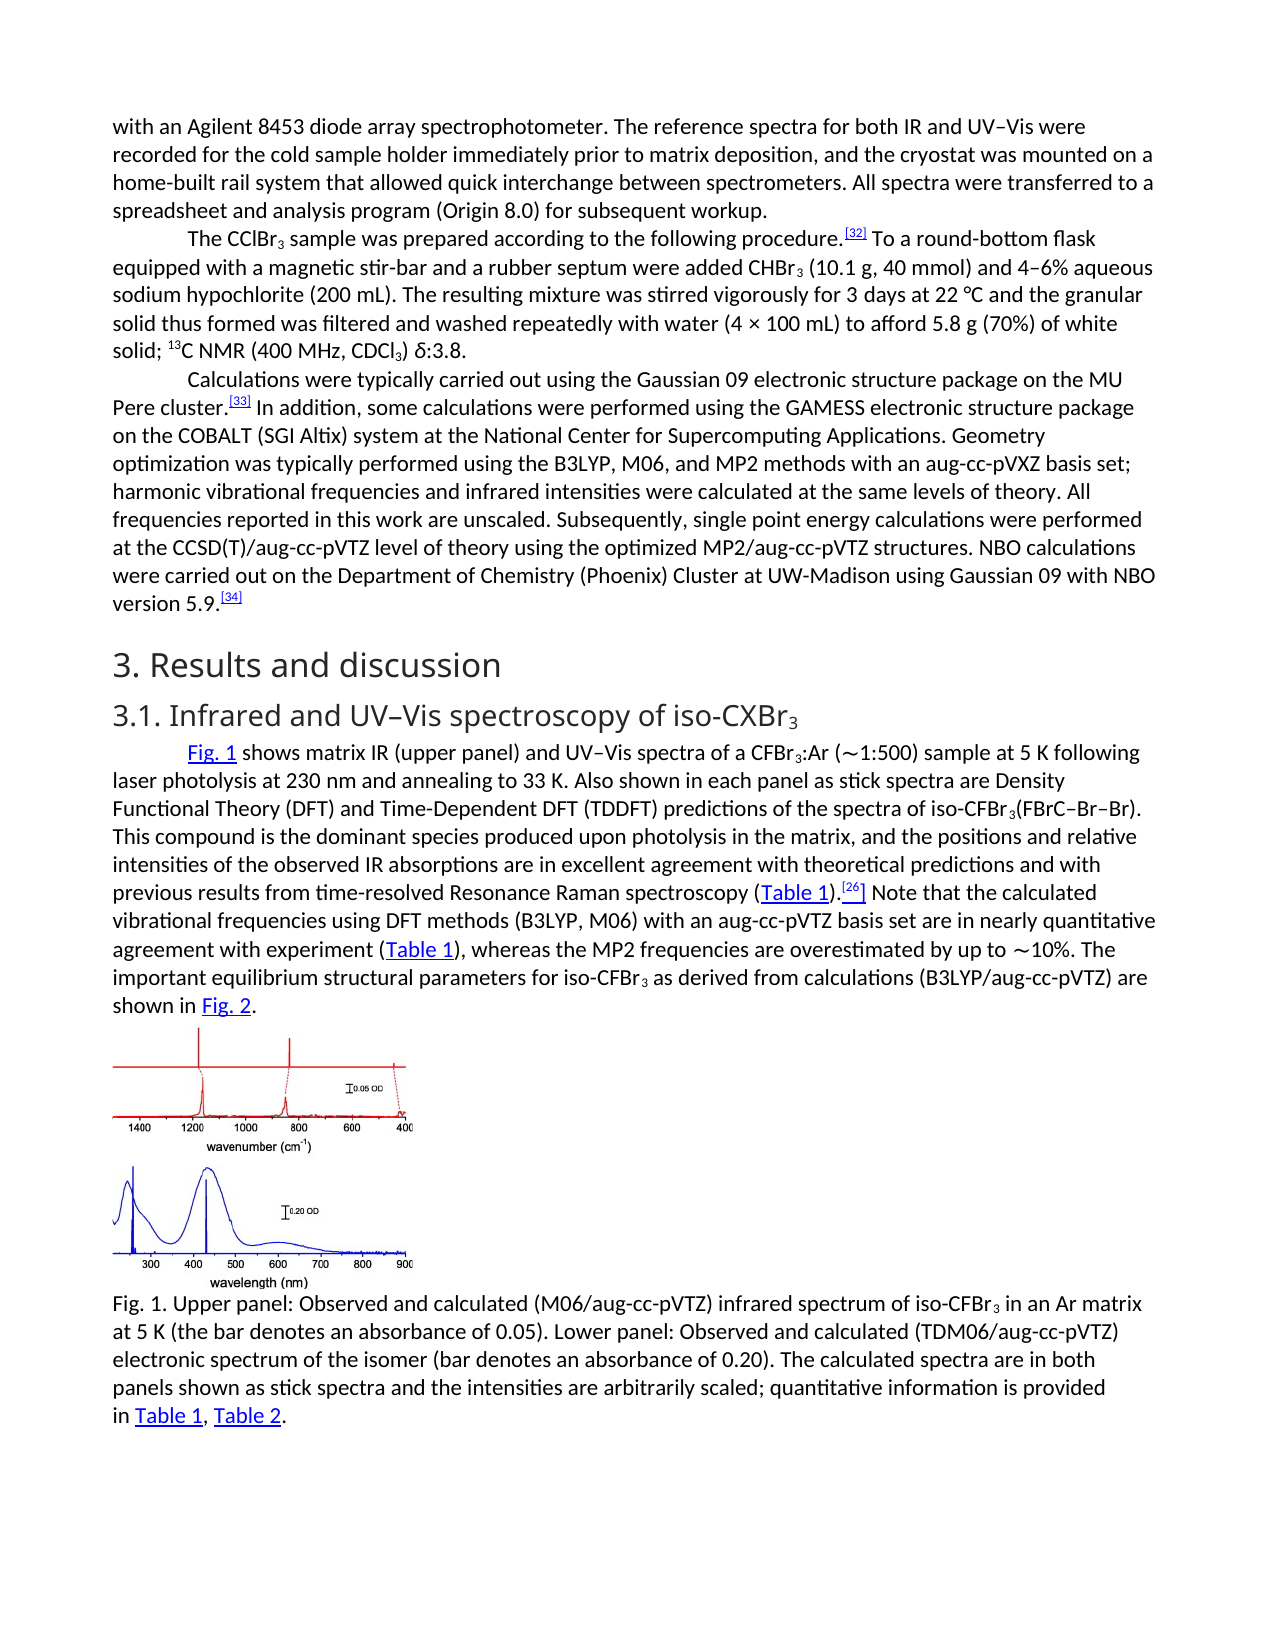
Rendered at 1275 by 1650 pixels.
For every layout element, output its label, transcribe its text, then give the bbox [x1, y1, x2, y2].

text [112, 112, 1162, 224]
text The CClBr3 sample was prepared according to the following procedure.[32] To a round-bottom flask equipped with a magnetic stir-bar and a rubber septum were added CHBr3 (10.1 g, 40 mmol) and 4–6% aqueous sodium hypochlorite (200 mL). The resulting mixture was stirred vigorously for 3 days at 22 °C and the granular solid thus formed was filtered and washed repeatedly with water (4 × 100 mL) to afford 5.8 g (70%) of white solid; 13C NMR (400 MHz, CDCl3) δ:3.8. [112, 224, 1162, 365]
subtitle 3. Results and discussion [112, 642, 1162, 687]
text Fig. 1 shows matrix IR (upper panel) and UV–Vis spectra of a CFBr3:Ar (∼1:500) sample at 5 K following laser photolysis at 230 nm and annealing to 33 K. Also shown in each panel as stick spectra are Density Functional Theory (DFT) and Time-Dependent DFT (TDDFT) predictions of the spectra of iso-CFBr3(FBrC–Br–Br). This compound is the dominant species produced upon photolysis in the matrix, and the positions and relative intensities of the observed IR absorptions are in excellent agreement with theoretical predictions and with previous results from time-resolved Resonance Raman spectroscopy (Table 1).[26] Note that the calculated vibrational frequencies using DFT methods (B3LYP, M06) with an aug-cc-pVTZ basis set are in nearly quantitative agreement with experiment (Table 1), whereas the MP2 frequencies are overestimated by up to ∼10%. The important equilibrium structural parameters for iso-CFBr3 as derived from calculations (B3LYP/aug-cc-pVTZ) are shown in Fig. 2. [112, 738, 1162, 1019]
picture [112, 1018, 413, 1289]
subtitle 3.1. Infrared and UV–Vis spectroscopy of iso-CXBr3 [112, 695, 1162, 735]
text Fig. 1. Upper panel: Observed and calculated (M06/aug-cc-pVTZ) infrared spectrum of iso-CFBr3 in an Ar matrix at 5 K (the bar denotes an absorbance of 0.05). Lower panel: Observed and calculated (TDM06/aug-cc-pVTZ) electronic spectrum of the isomer (bar denotes an absorbance of 0.20). The calculated spectra are in both panels shown as stick spectra and the intensities are arbitrarily scaled; quantitative information is provided in Table 1, Table 2. [112, 1289, 1162, 1429]
text Calculations were typically carried out using the Gaussian 09 electronic structure package on the MU Pere cluster.[33] In addition, some calculations were performed using the GAMESS electronic structure package on the COBALT (SGI Altix) system at the National Center for Supercomputing Applications. Geometry optimization was typically performed using the B3LYP, M06, and MP2 methods with an aug-cc-pVXZ basis set; harmonic vibrational frequencies and infrared intensities were calculated at the same levels of theory. All frequencies reported in this work are unscaled. Subsequently, single point energy calculations were performed at the CCSD(T)/aug-cc-pVTZ level of theory using the optimized MP2/aug-cc-pVTZ structures. NBO calculations were carried out on the Department of Chemistry (Phoenix) Cluster at UW-Madison using Gaussian 09 with NBO version 5.9.[34] [112, 365, 1162, 617]
